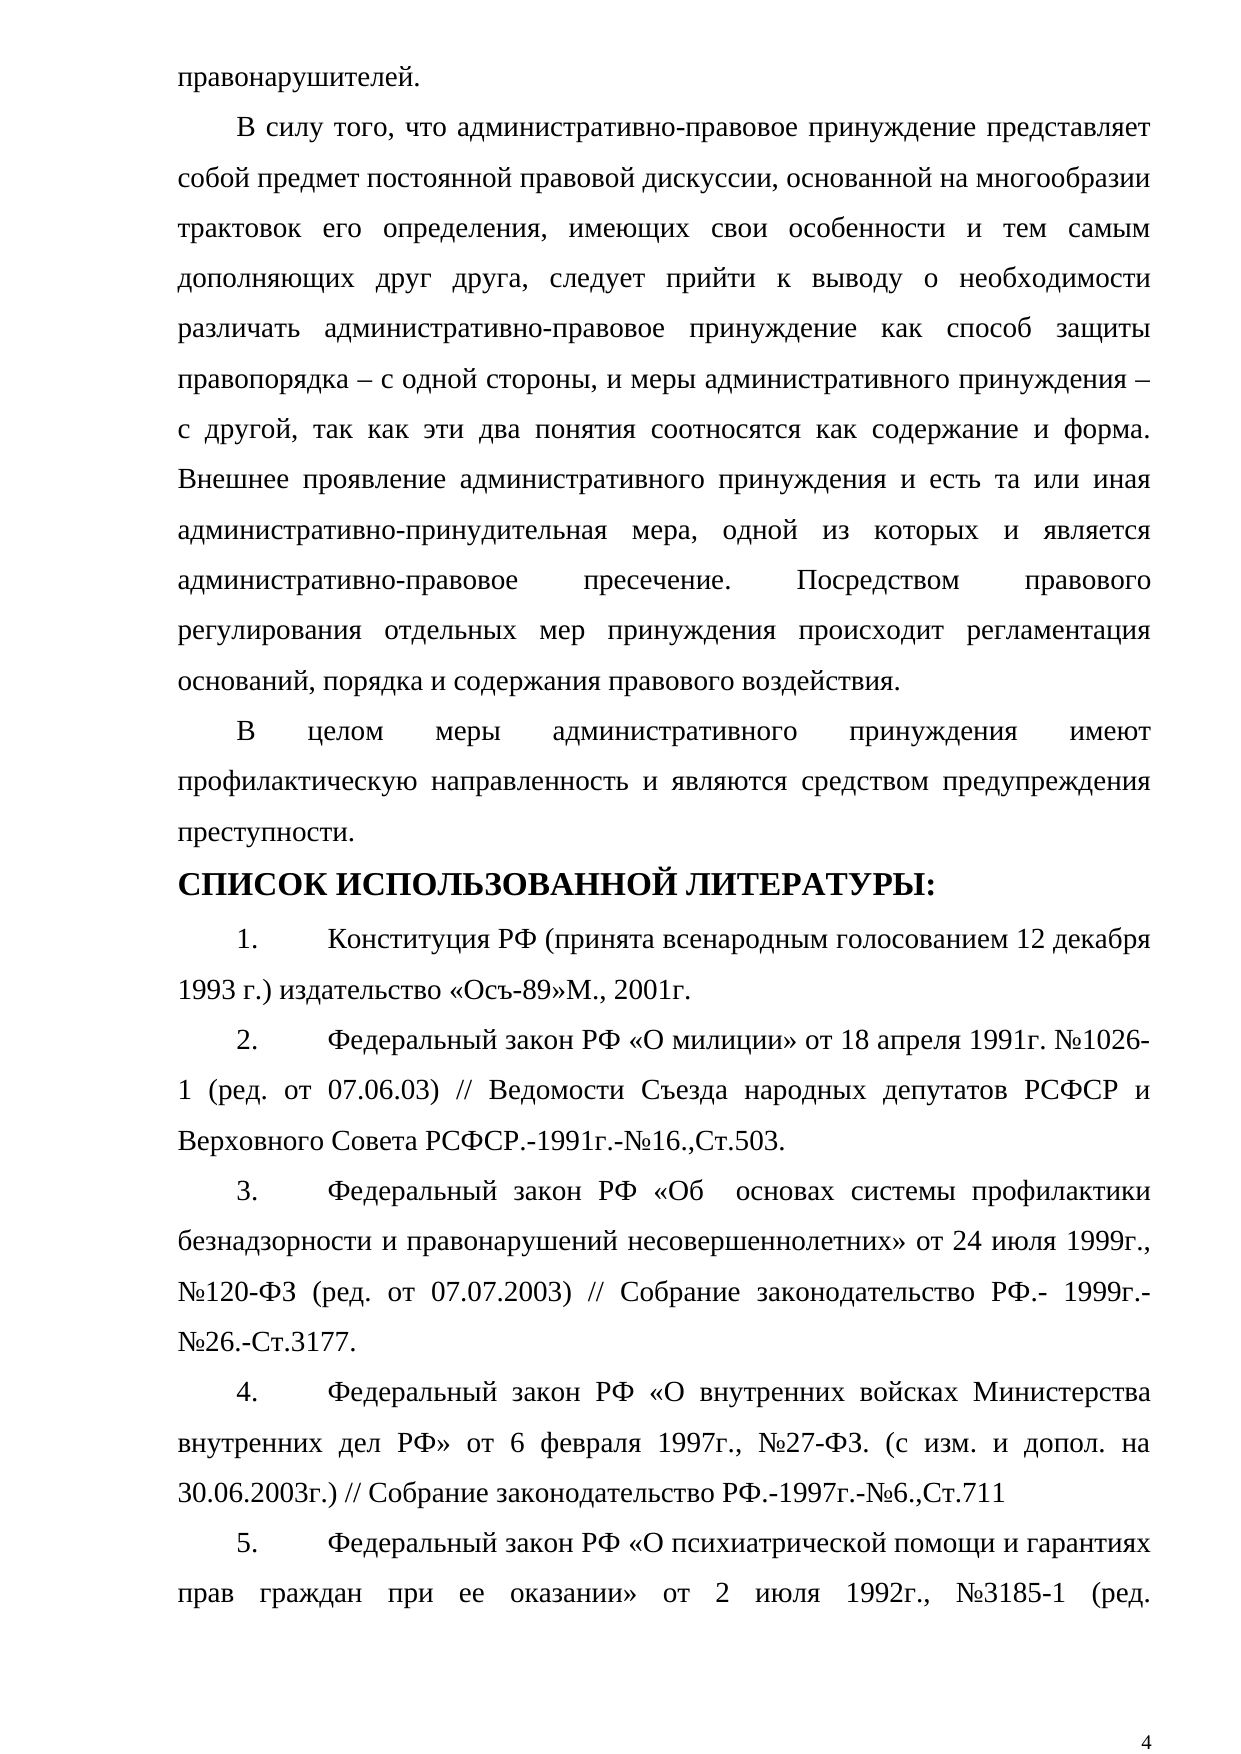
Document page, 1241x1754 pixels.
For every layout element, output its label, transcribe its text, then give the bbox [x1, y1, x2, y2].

list Конституция РФ (принята всенародным голосованием 12 декабря 1993 г.) издательство «Осъ-89»М., 2001г. [177, 922, 1152, 1005]
list Федеральный закон РФ «О милиции» от 18 апреля 1991г. №1026-1 (ред. от 07.06.03) // Ведомости Съезда народных депутатов РСФСР и Верховного Совета РСФСР.-1991г.-№16.,Ст.503. [177, 1022, 1152, 1156]
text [177, 59, 1152, 93]
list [177, 1525, 1152, 1609]
list Федеральный закон РФ «О внутренних войсках Министерства внутренних дел РФ» от 6 февраля 1997г., №27-ФЗ. (с изм. и допол. на 30.06.2003г.) // Собрание законодательство РФ.-1997г.-№6.,Ст.711 [177, 1374, 1152, 1508]
subtitle СПИСОК ИСПОЛЬЗОВАННОЙ ЛИТЕРАТУРЫ: [177, 864, 1152, 902]
text В силу того, что административно-правовое принуждение представляет собой предмет постоянной правовой дискуссии, основанной на многообразии трактовок его определения, имеющих свои особенности и тем самым дополняющих друг друга, следует прийти к выводу о необходимости различать административно-правовое принуждение как способ защиты правопорядка – с одной стороны, и меры административного принуждения – с другой, так как эти два понятия соотносятся как содержание и форма. Внешнее проявление административного принуждения и есть та или иная административно-принудительная мера, одной из которых и является административно-правовое пресечение. Посредством правового регулирования отдельных мер принуждения происходит регламентация оснований, порядка и содержания правового воздействия. [177, 109, 1152, 696]
list Федеральный закон РФ «Об основах системы профилактики безнадзорности и правонарушений несовершеннолетних» от 24 июля 1999г.,№120-ФЗ (ред. от 07.07.2003) // Собрание законодательство РФ.- 1999г.-№26.-Ст.3177. [177, 1173, 1152, 1358]
text В целом меры административного принуждения имеют профилактическую направленность и являются средством предупреждения преступности. [177, 713, 1152, 847]
